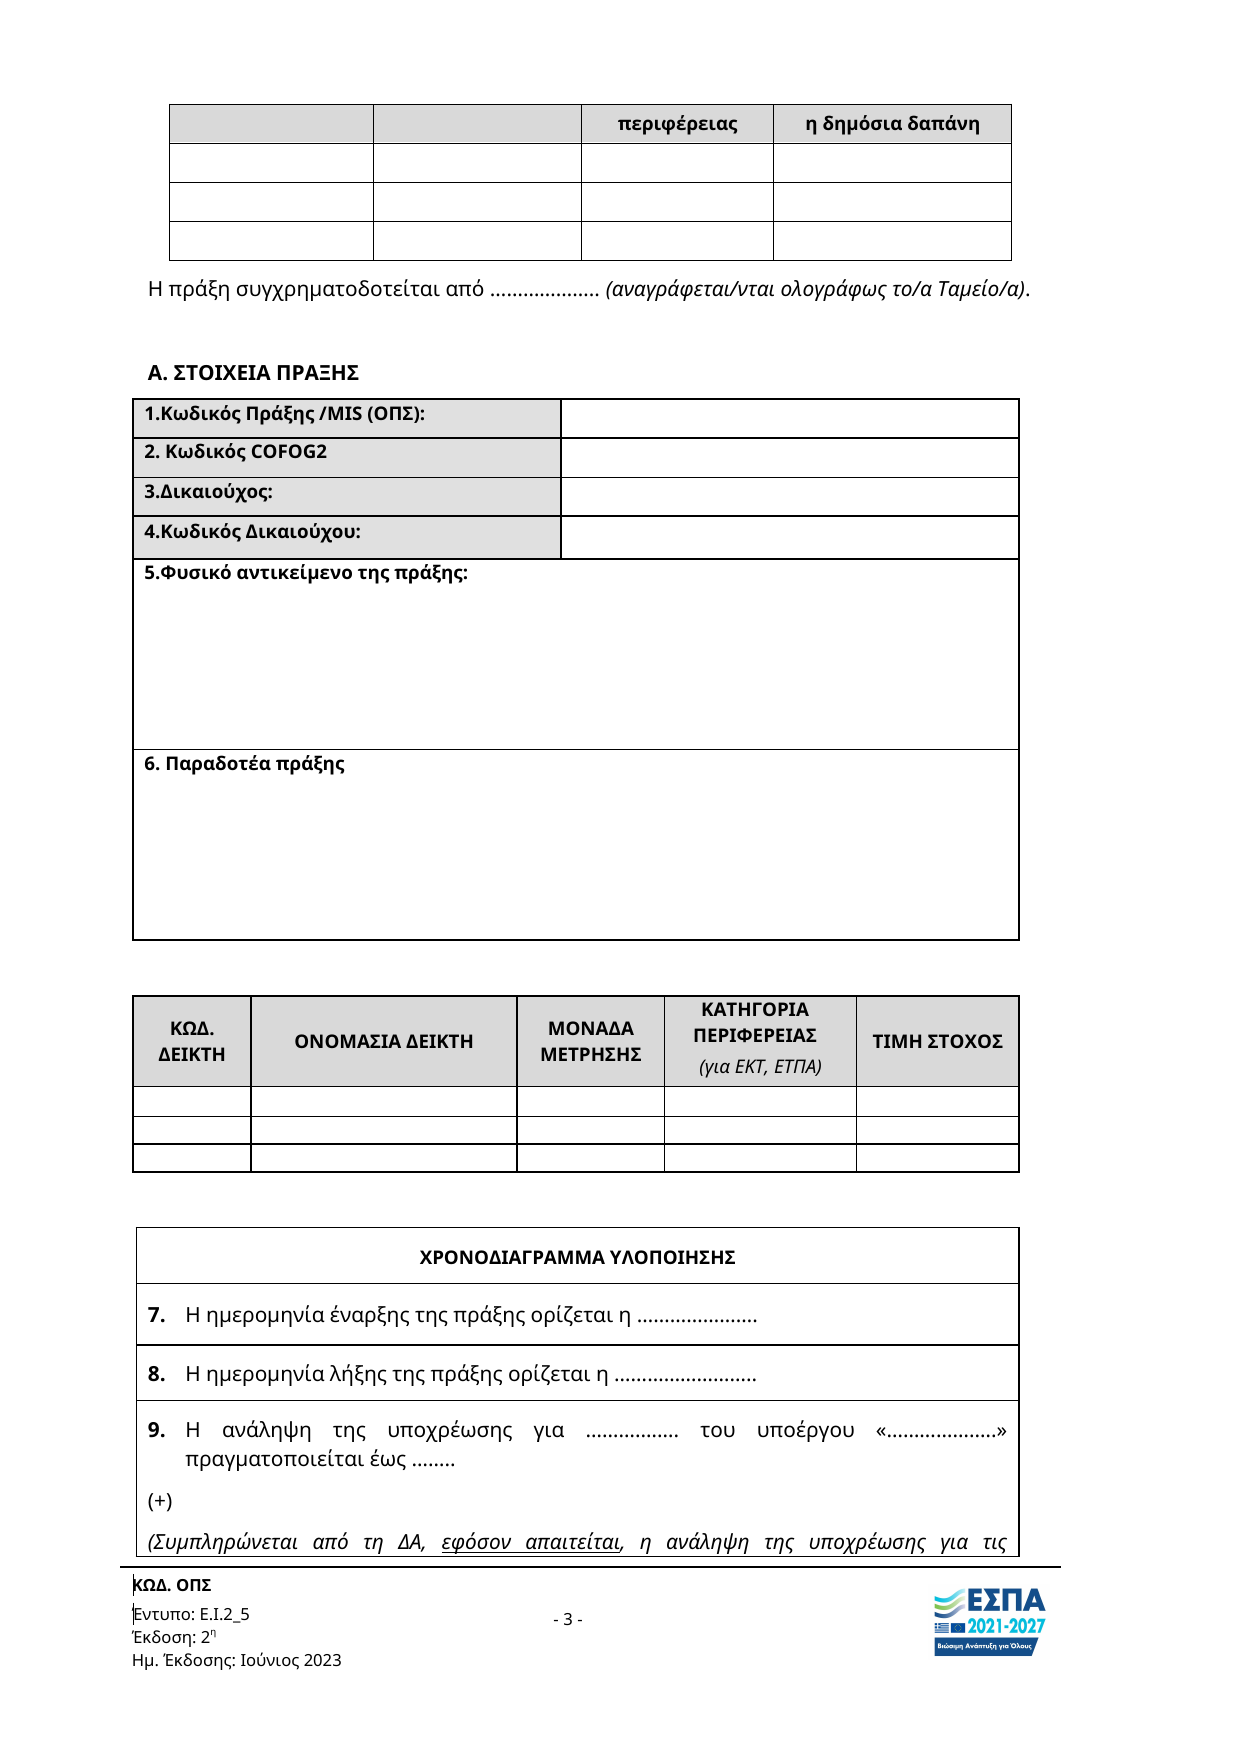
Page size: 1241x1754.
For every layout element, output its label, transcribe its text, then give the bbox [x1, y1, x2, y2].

table_cell [518, 1145, 664, 1171]
table_cell [582, 222, 773, 260]
table_cell [857, 1117, 1018, 1143]
table_cell [374, 183, 581, 221]
table_cell [170, 183, 373, 221]
table_cell [665, 1145, 856, 1171]
table_cell [518, 1117, 664, 1143]
table_cell Προτεραιότητα [374, 105, 581, 142]
table_cell Πρόγραμμα [170, 105, 373, 142]
table_header ΚΩΔ. ΔΕΙΚΤΗ [134, 997, 250, 1086]
table_cell Η ημερομηνία λήξης της πράξης ορίζεται η …………………….. [137, 1346, 1018, 1400]
table_cell [774, 222, 1011, 260]
table_cell [665, 1117, 856, 1143]
table_cell Κατηγορία περιφέρειας [582, 105, 773, 142]
table_cell [562, 439, 1018, 476]
table_cell [170, 222, 373, 260]
table_cell 5.Φυσικό αντικείμενο της πράξης: [134, 560, 1018, 748]
text Η πράξη συγχρηματοδοτείται από ……………….. (αναγράφεται/νται ολογράφως το/α Ταμείο/α). [148, 273, 1034, 302]
table_cell [857, 1087, 1018, 1116]
picture [928, 1584, 1050, 1660]
table_cell Συγχρηματοδοτούμενη δημόσια δαπάνη [774, 105, 1011, 142]
table_cell [374, 222, 581, 260]
table_cell [252, 1117, 516, 1143]
table_cell [582, 144, 773, 182]
table_cell 2. Κωδικός COFOG2 [134, 439, 560, 476]
table_cell 4.Κωδικός Δικαιούχου: [134, 517, 560, 558]
table_cell 3.Δικαιούχος: [134, 478, 560, 515]
text Α. ΣΤΟΙΧΕΙΑ ΠΡΑΞΗΣ [148, 357, 1034, 386]
table_cell [252, 1087, 516, 1116]
table_cell [562, 517, 1018, 558]
table_header ΧΡΟΝΟΔΙΑΓΡΑΜΜΑ ΥΛΟΠΟΙΗΣΗΣ [137, 1228, 1018, 1282]
table_cell [857, 1145, 1018, 1171]
table_cell [134, 1117, 250, 1143]
table_header ΚΑΤΗΓΟΡΙΑ ΠΕΡΙΦΕΡΕΙΑΣ (για ΕΚΤ, ΕΤΠΑ) [665, 997, 856, 1086]
table_header ΤΙΜΗ ΣΤΟΧΟΣ [857, 997, 1018, 1086]
table_cell [374, 144, 581, 182]
table_cell Η ημερομηνία έναρξης της πράξης ορίζεται η …………………. [137, 1284, 1018, 1344]
table_cell [582, 183, 773, 221]
table_cell [134, 1087, 250, 1116]
table_cell [170, 144, 373, 182]
table_cell [562, 478, 1018, 515]
table_cell [252, 1145, 516, 1171]
table_header ΟΝΟΜΑΣΙΑ ΔΕΙΚΤΗ [252, 997, 516, 1086]
table_header ΜΟΝΑΔΑ ΜΕΤΡΗΣΗΣ [518, 997, 664, 1086]
table_cell [518, 1087, 664, 1116]
table_cell [774, 144, 1011, 182]
table_cell 6. Παραδοτέα πράξης [134, 750, 1018, 939]
table_header 1.Κωδικός Πράξης /MIS (ΟΠΣ): [134, 400, 560, 437]
table_cell [774, 183, 1011, 221]
table_cell [134, 1145, 250, 1171]
table_header [562, 400, 1018, 437]
table_cell [665, 1087, 856, 1116]
